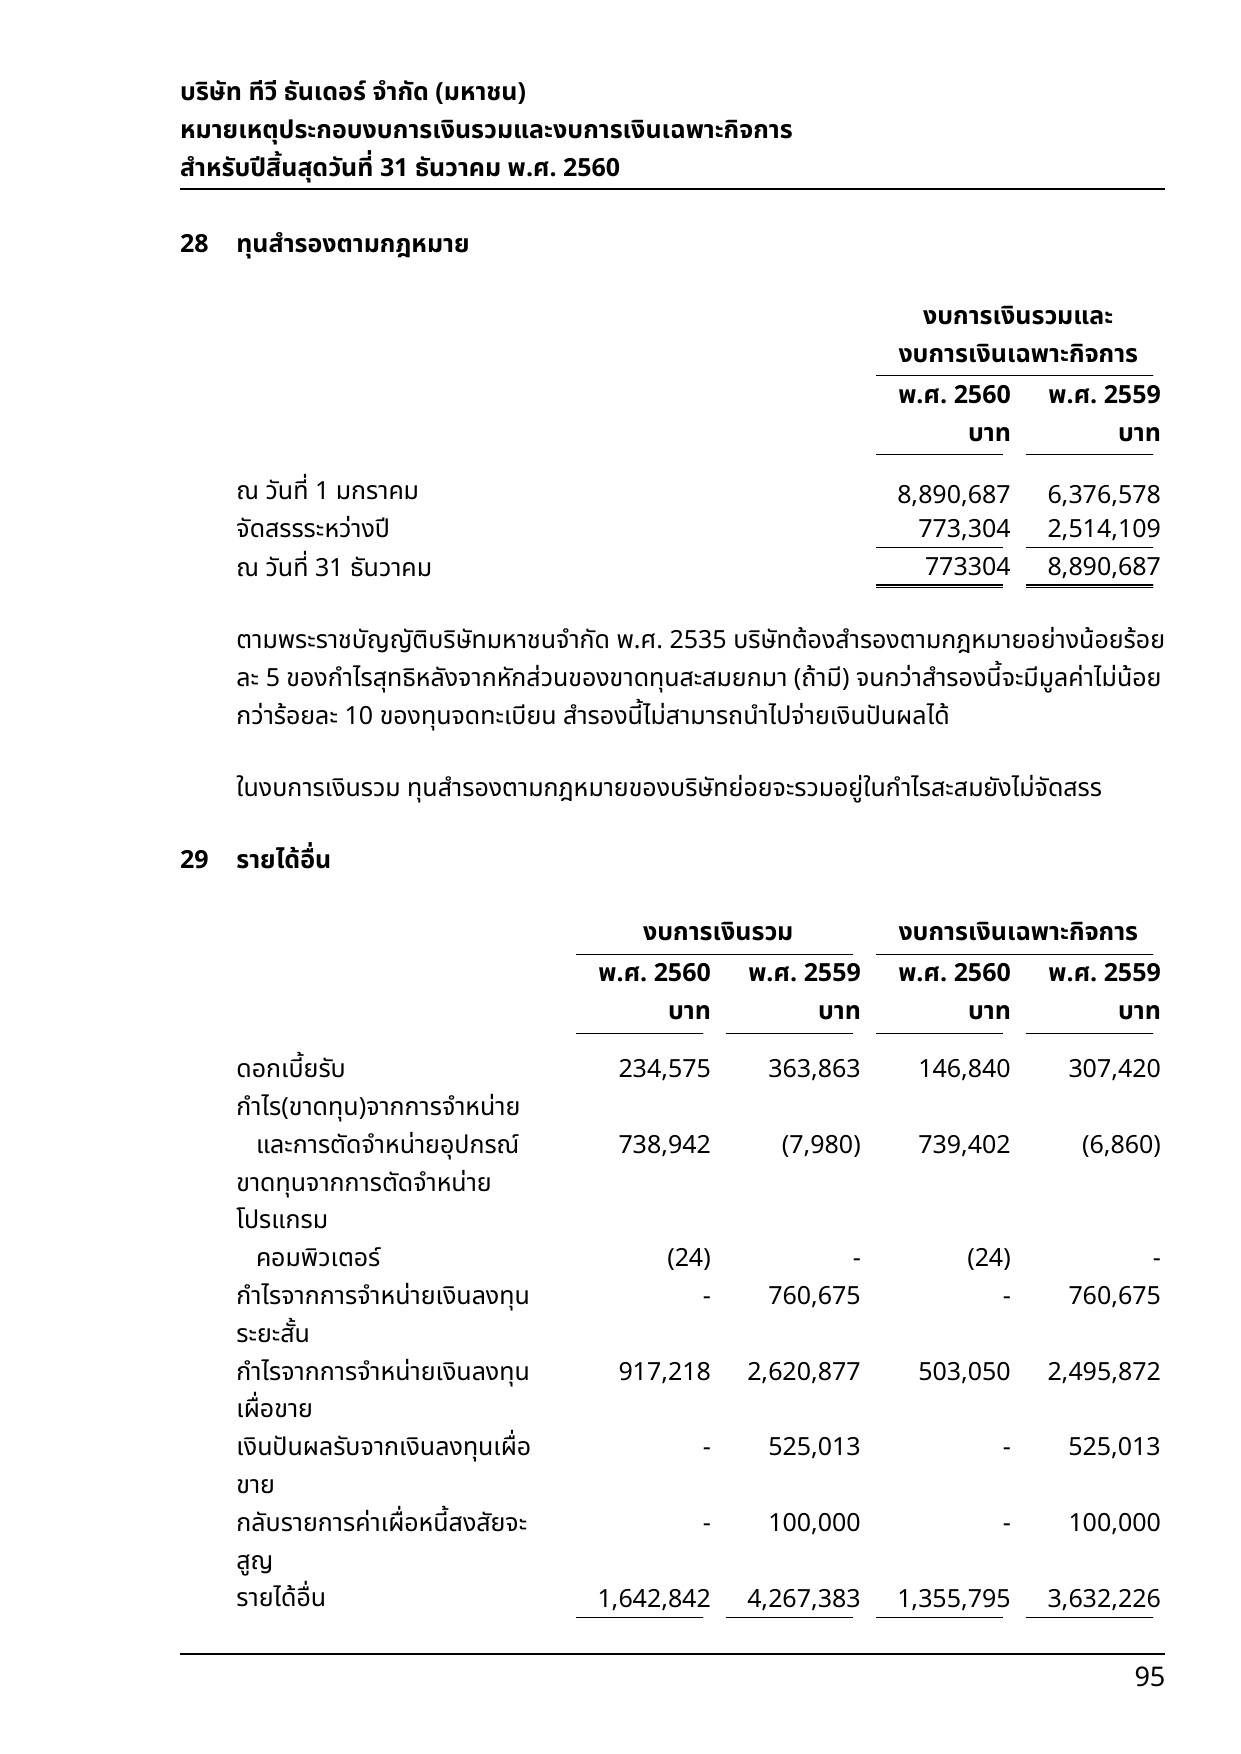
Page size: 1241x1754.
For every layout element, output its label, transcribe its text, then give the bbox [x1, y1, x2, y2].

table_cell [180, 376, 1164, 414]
text ตามพระราชบัญญัติบริษัทมหาชนจำกัด พ.ศ. 2535 บริษัทต้องสำรองตามกฎหมายอย่างน้อยร้อยละ 5 ของกำไรสุทธิหลังจากหักส่วนของขาดทุนสะสมยกมา (ถ้ามี) จนกว่าสำรองนี้จะมีมูลค่าไม่น้อยกว่าร้อยละ 10 ของทุนจดทะเบียน สำรองนี้ไม่สามารถนำไปจ่ายเงินปันผลได้ [236, 622, 1165, 736]
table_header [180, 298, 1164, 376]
text ในงบการเงินรวม ทุนสำรองตามกฎหมายของบริษัทย่อยจะรวมอยู่ในกำไรสะสมยังไม่จัดสรร [236, 770, 1165, 808]
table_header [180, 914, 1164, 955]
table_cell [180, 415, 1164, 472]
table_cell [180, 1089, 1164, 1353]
text 29 รายได้อื่น [180, 842, 1165, 880]
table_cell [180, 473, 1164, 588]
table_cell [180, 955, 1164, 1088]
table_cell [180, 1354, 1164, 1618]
text 28 ทุนสำรองตามกฎหมาย [180, 226, 1165, 264]
